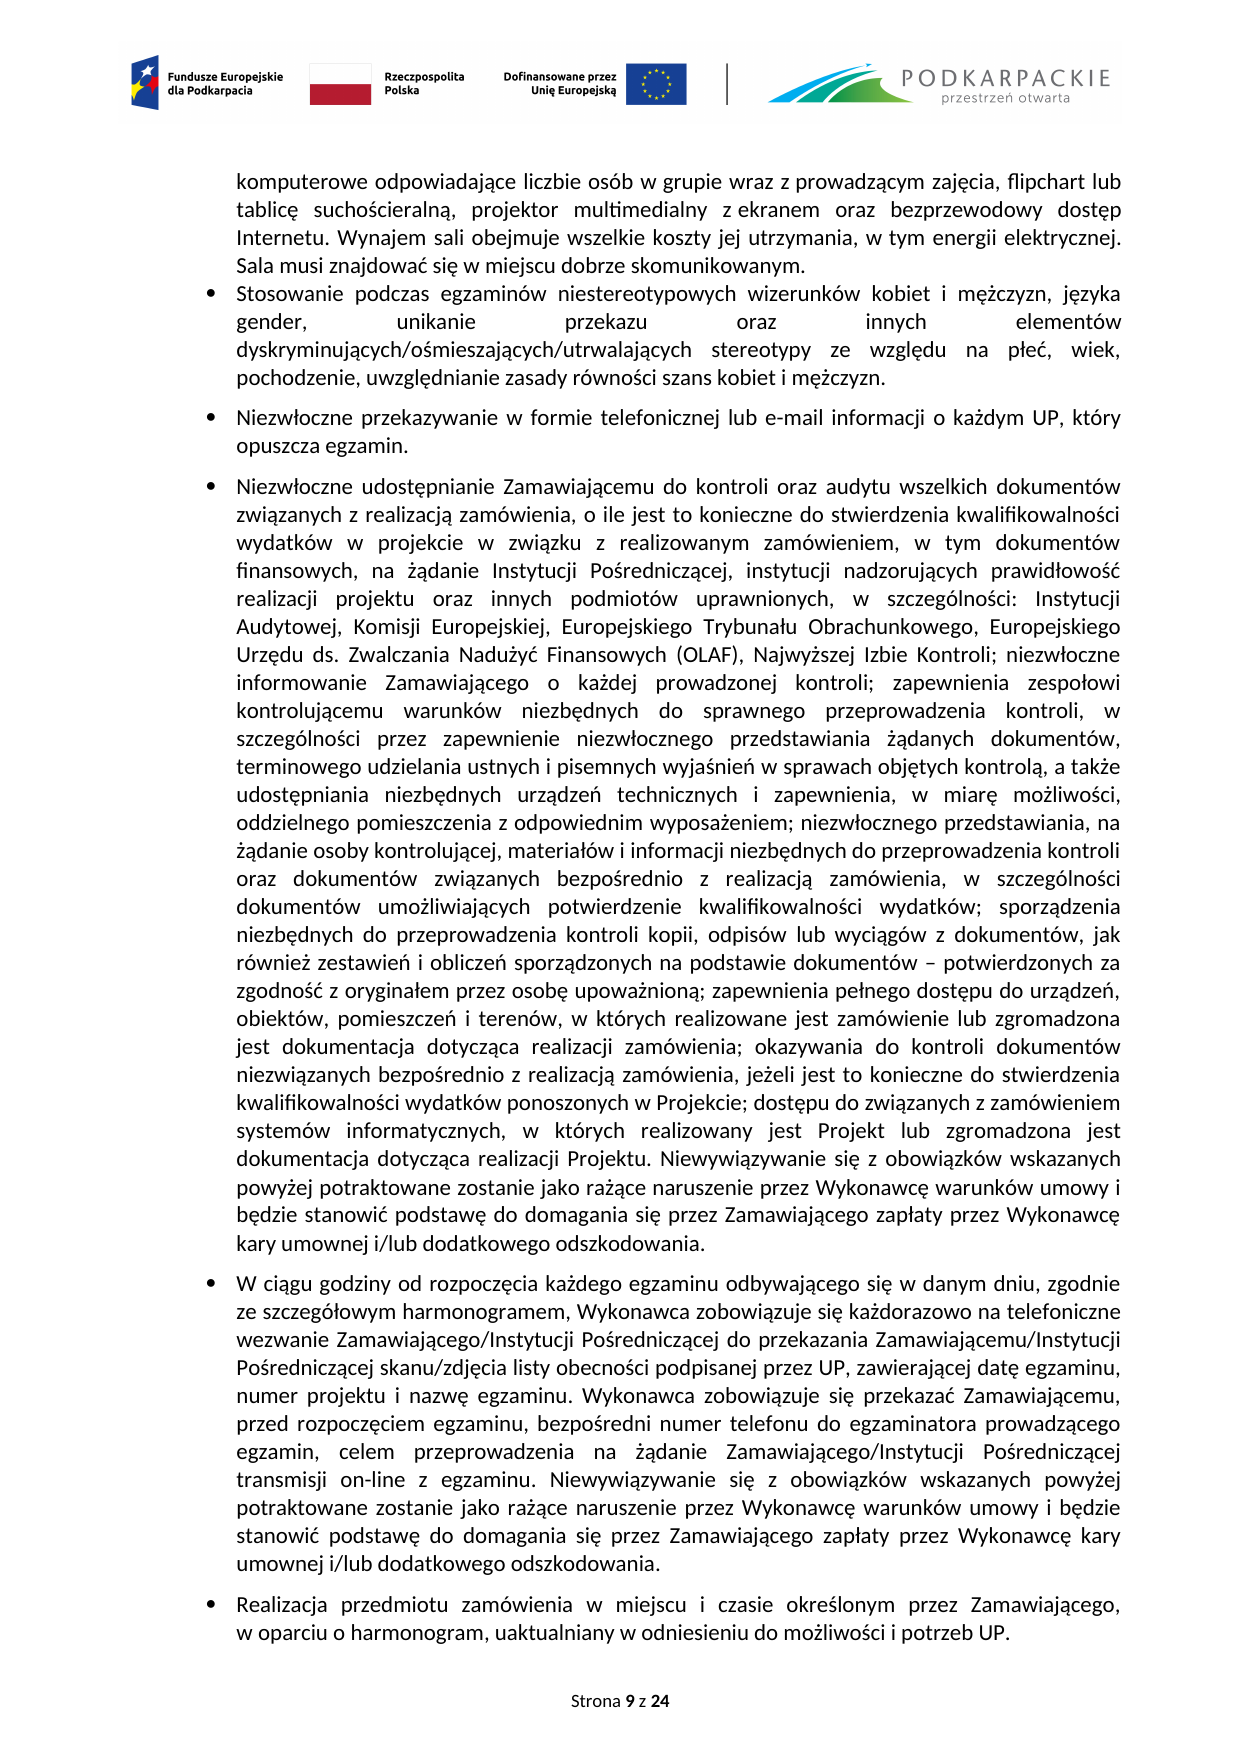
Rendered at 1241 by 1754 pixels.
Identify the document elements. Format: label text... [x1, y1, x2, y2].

list Niezwłoczne udostępnianie Zamawiającemu do kontroli oraz audytu wszelkich dokumentów związanych z realizacją zamówienia, o ile jest to konieczne do stwierdzenia kwalifikowalności wydatków w projekcie w związku z realizowanym zamówieniem, w tym dokumentów finansowych, na żądanie Instytucji Pośredniczącej, instytucji nadzorujących prawidłowość realizacji projektu oraz innych podmiotów uprawnionych, w szczególności: Instytucji Audytowej, Komisji Europejskiej, Europejskiego Trybunału Obrachunkowego, Europejskiego Urzędu ds. Zwalczania Nadużyć Finansowych (OLAF), Najwyższej Izbie Kontroli; niezwłoczne informowanie Zamawiającego o każdej prowadzonej kontroli; zapewnienia zespołowi kontrolującemu warunków niezbędnych do sprawnego przeprowadzenia kontroli, w szczególności przez zapewnienie niezwłocznego przedstawiania żądanych dokumentów, terminowego udzielania ustnych i pisemnych wyjaśnień w sprawach objętych kontrolą, a także udostępniania niezbędnych urządzeń technicznych i zapewnienia, w miarę możliwości, oddzielnego pomieszczenia z odpowiednim wyposażeniem; niezwłocznego przedstawiania, na żądanie osoby kontrolującej, materiałów i informacji niezbędnych do przeprowadzenia kontroli oraz dokumentów związanych bezpośrednio z realizacją zamówienia, w szczególności dokumentów umożliwiających potwierdzenie kwalifikowalności wydatków; sporządzenia niezbędnych do przeprowadzenia kontroli kopii, odpisów lub wyciągów z dokumentów, jak również zestawień i obliczeń sporządzonych na podstawie dokumentów – potwierdzonych za zgodność z oryginałem przez osobę upoważnioną; zapewnienia pełnego dostępu do urządzeń, obiektów, pomieszczeń i terenów, w których realizowane jest zamówienie lub zgromadzona jest dokumentacja dotycząca realizacji zamówienia; okazywania do kontroli dokumentów niezwiązanych bezpośrednio z realizacją zamówienia, jeżeli jest to konieczne do stwierdzenia kwalifikowalności wydatków ponoszonych w Projekcie; dostępu do związanych z zamówieniem systemów informatycznych, w których realizowany jest Projekt lub zgromadzona jest dokumentacja dotycząca realizacji Projektu. Niewywiązywanie się z obowiązków wskazanych powyżej potraktowane zostanie jako rażące naruszenie przez Wykonawcę warunków umowy i będzie stanowić podstawę do domagania się przez Zamawiającego zapłaty przez Wykonawcę kary umownej i/lub dodatkowego odszkodowania. [207, 472, 1122, 1257]
list Stosowanie podczas egzaminów niestereotypowych wizerunków kobiet i mężczyzn, języka gender, unikanie przekazu oraz innych elementów dyskryminujących/ośmieszających/utrwalających stereotypy ze względu na płeć, wiek, pochodzenie, uwzględnianie zasady równości szans kobiet i mężczyzn. [207, 279, 1122, 391]
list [236, 167, 1122, 279]
list Niezwłoczne przekazywanie w formie telefonicznej lub e-mail informacji o każdym UP, który opuszcza egzamin. [207, 403, 1122, 459]
list W ciągu godziny od rozpoczęcia każdego egzaminu odbywającego się w danym dniu, zgodnie ze szczegółowym harmonogramem, Wykonawca zobowiązuje się każdorazowo na telefoniczne wezwanie Zamawiającego/Instytucji Pośredniczącej do przekazania Zamawiającemu/Instytucji Pośredniczącej skanu/zdjęcia listy obecności podpisanej przez UP, zawierającej datę egzaminu, numer projektu i nazwę egzaminu. Wykonawca zobowiązuje się przekazać Zamawiającemu, przed rozpoczęciem egzaminu, bezpośredni numer telefonu do egzaminatora prowadzącego egzamin, celem przeprowadzenia na żądanie Zamawiającego/Instytucji Pośredniczącej transmisji on-line z egzaminu. Niewywiązywanie się z obowiązków wskazanych powyżej potraktowane zostanie jako rażące naruszenie przez Wykonawcę warunków umowy i będzie stanowić podstawę do domagania się przez Zamawiającego zapłaty przez Wykonawcę kary umownej i/lub dodatkowego odszkodowania. [207, 1269, 1122, 1577]
picture [118, 41, 1123, 124]
list Realizacja przedmiotu zamówienia w miejscu i czasie określonym przez Zamawiającego, w oparciu o harmonogram, uaktualniany w odniesieniu do możliwości i potrzeb UP. [207, 1590, 1122, 1646]
